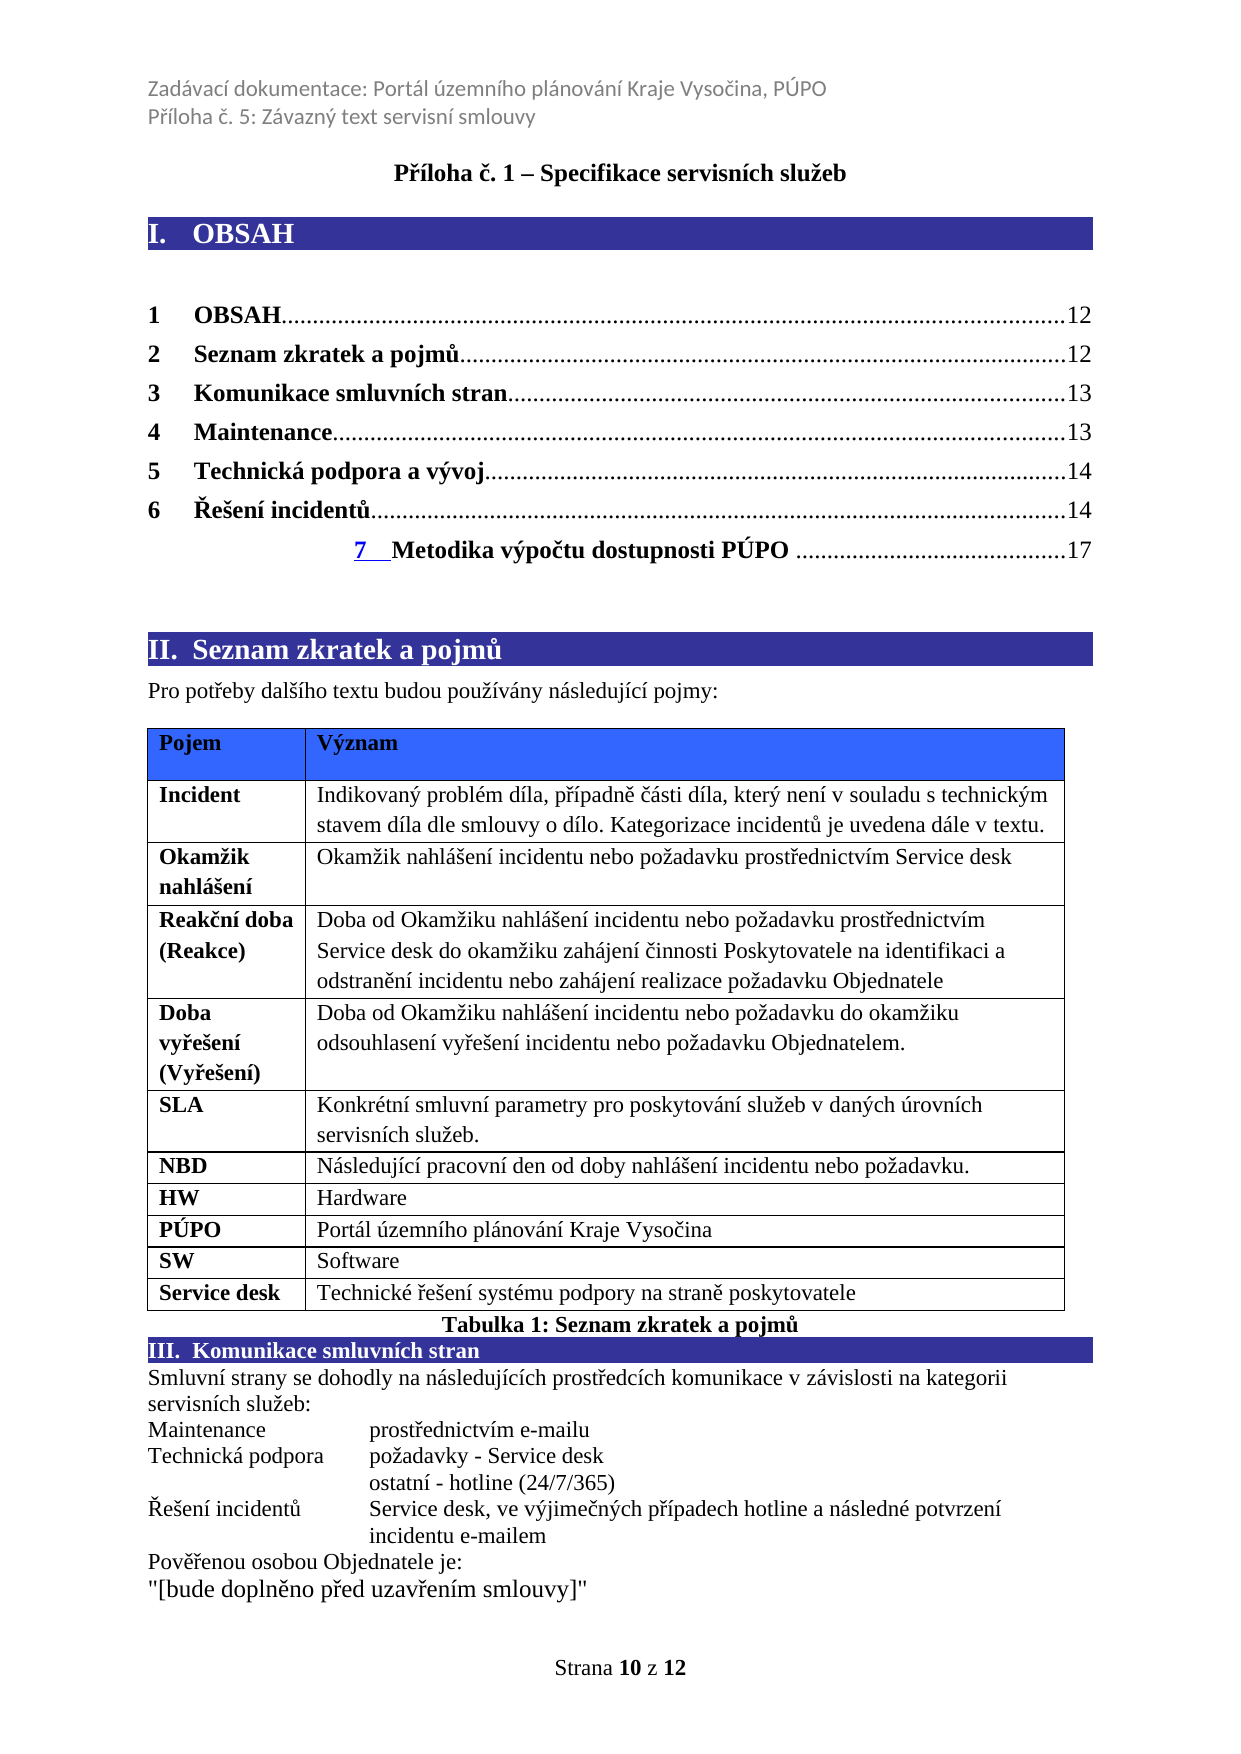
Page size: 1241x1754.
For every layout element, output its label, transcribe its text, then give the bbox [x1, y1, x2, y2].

table_cell Doba od Okamžiku nahlášení incidentu nebo požadavku prostřednictvím Service desk do okamžiku zahájení činnosti Poskytovatele na identifikaci a odstranění incidentu nebo zahájení realizace požadavku Objednatele [306, 906, 1064, 997]
text Řešení incidentů Service desk, ve výjimečných případech hotline a následné potvrzení incidentu e-mailem [148, 1495, 1093, 1548]
text Pro potřeby dalšího textu budou používány následující pojmy: [148, 677, 1093, 703]
text Tabulka 1: Seznam zkratek a pojmů [148, 1311, 1093, 1337]
text 6 Řešení incidentů 14 [148, 496, 1093, 524]
table_cell PÚPO [148, 1216, 305, 1246]
table_cell Doba vyřešení (Vyřešení) [148, 999, 305, 1089]
table_cell Okamžik nahlášení [148, 843, 305, 905]
table_cell Technické řešení systému podpory na straně poskytovatele [306, 1279, 1064, 1310]
table_header Význam [306, 729, 1064, 780]
table_cell Reakční doba (Reakce) [148, 906, 305, 997]
table_cell Portál územního plánování Kraje Vysočina [306, 1216, 1064, 1246]
text Příloha č. 1 – Specifikace servisních služeb [148, 158, 1093, 187]
table_cell NBD [148, 1153, 305, 1183]
table_header Pojem [148, 729, 305, 780]
table_cell Konkrétní smluvní parametry pro poskytování služeb v daných úrovních servisních služeb. [306, 1091, 1064, 1151]
text 4 Maintenance 13 [148, 417, 1093, 446]
table_cell SLA [148, 1091, 305, 1151]
text 3 Komunikace smluvních stran 13 [148, 378, 1093, 407]
text Pověřenou osobou Objednatele je: [148, 1548, 1093, 1574]
table_cell Následující pracovní den od doby nahlášení incidentu nebo požadavku. [306, 1153, 1064, 1183]
table_cell Software [306, 1248, 1064, 1278]
text Technická podpora požadavky - Service desk [148, 1443, 1093, 1469]
table_cell Service desk [148, 1279, 305, 1310]
text ostatní - hotline (24/7/365) [295, 1469, 1093, 1495]
list Metodika výpočtu dostupnosti PÚPO 17 [354, 535, 1093, 563]
list Komunikace smluvních stran [148, 1337, 1093, 1363]
table_cell Hardware [306, 1184, 1064, 1215]
table_cell SW [148, 1248, 305, 1278]
table_cell Indikovaný problém díla, případně části díla, který není v souladu s technickým stavem díla dle smlouvy o dílo. Kategorizace incidentů je uvedena dále v textu. [306, 781, 1064, 842]
list OBSAH [148, 217, 1093, 250]
list Seznam zkratek a pojmů [148, 632, 1093, 666]
text 2 Seznam zkratek a pojmů 12 [148, 339, 1093, 368]
table_cell HW [148, 1184, 305, 1215]
table_cell Incident [148, 781, 305, 842]
text 1 OBSAH 12 [148, 300, 1093, 328]
table_cell Okamžik nahlášení incidentu nebo požadavku prostřednictvím Service desk [306, 843, 1064, 905]
text 5 Technická podpora a vývoj 14 [148, 456, 1093, 485]
text Smluvní strany se dohodly na následujících prostředcích komunikace v závislosti na kategorii servisních služeb: [148, 1363, 1093, 1416]
table_cell Doba od Okamžiku nahlášení incidentu nebo požadavku do okamžiku odsouhlasení vyřešení incidentu nebo požadavku Objednatelem. [306, 999, 1064, 1089]
text Maintenance prostřednictvím e-mailu [148, 1416, 1093, 1443]
